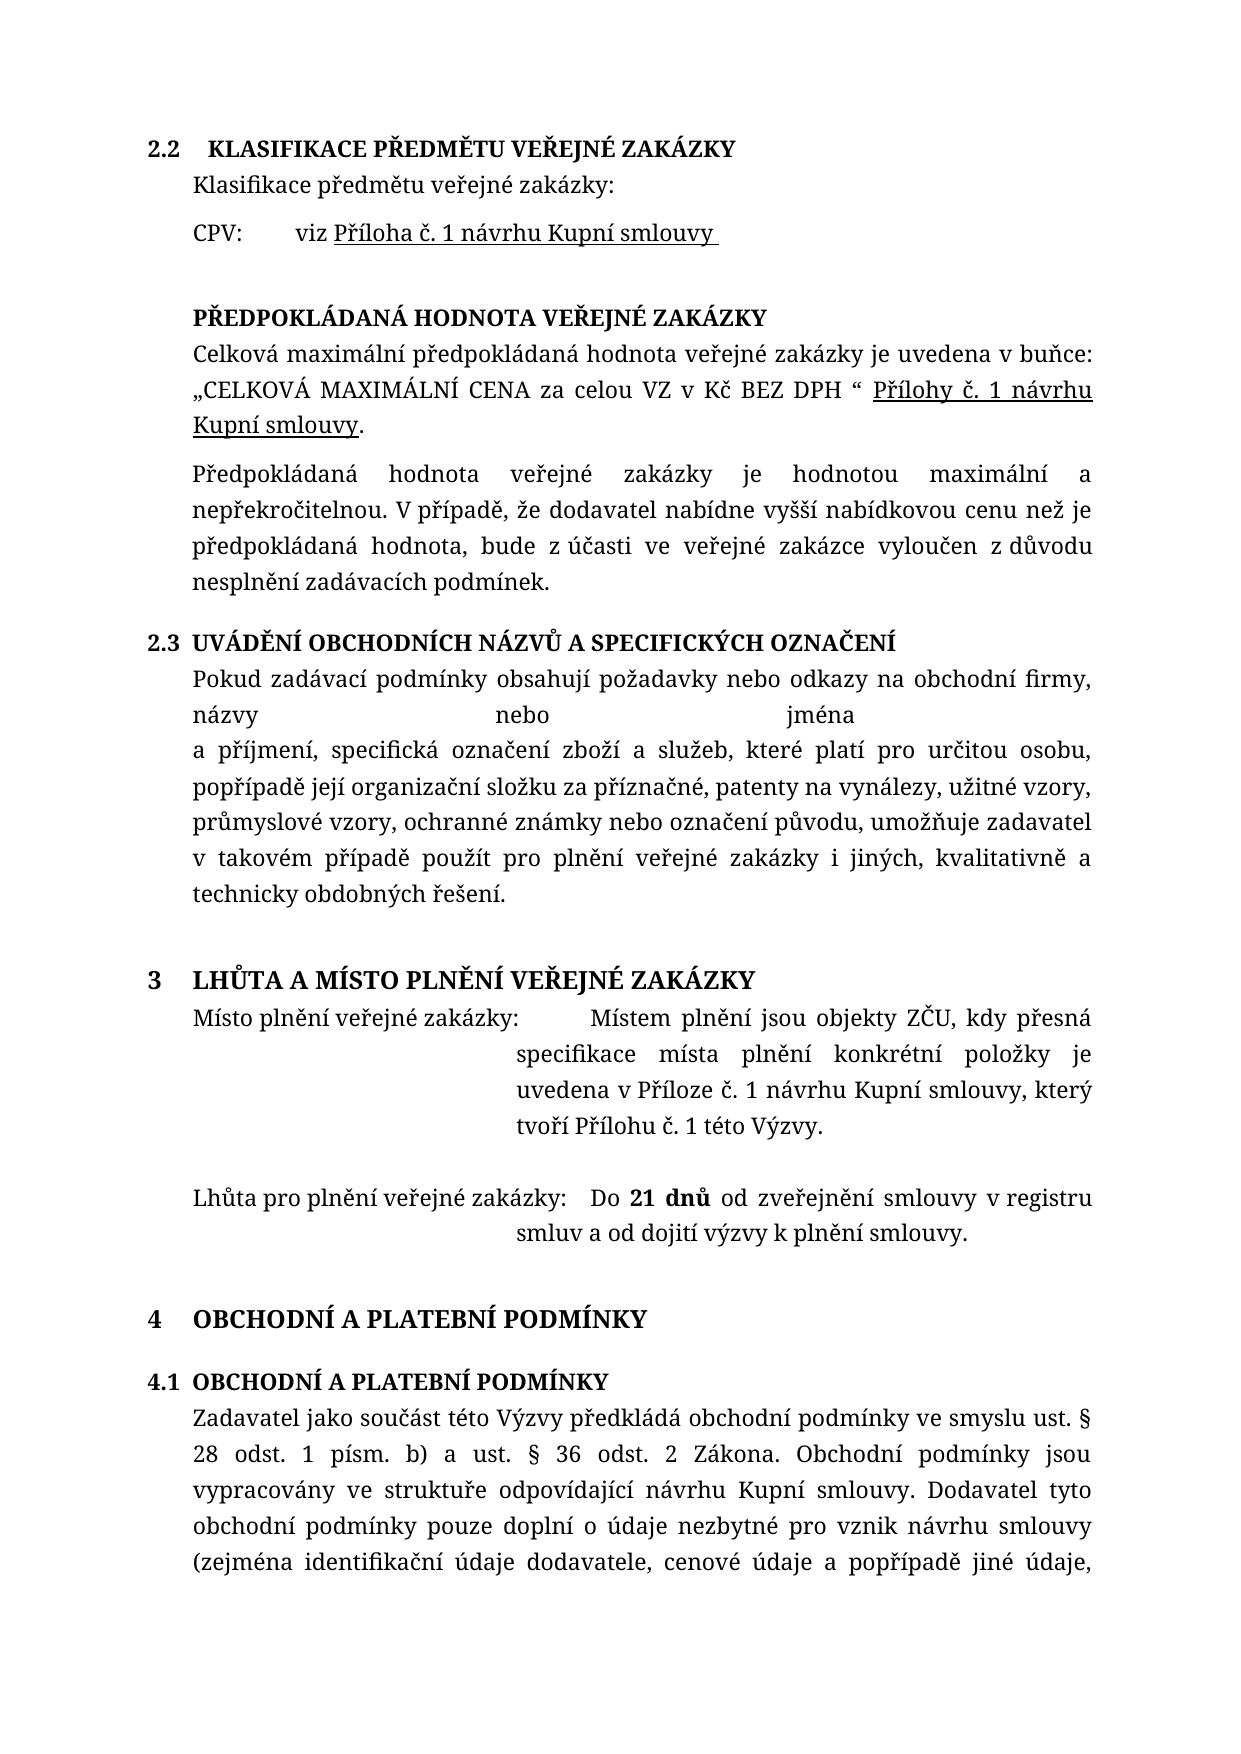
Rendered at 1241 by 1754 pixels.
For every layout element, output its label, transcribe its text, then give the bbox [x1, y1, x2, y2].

text Lhůta pro plnění veřejné zakázky: Do 21 dnů od zveřejnění smlouvy v registru smluv a od dojití výzvy k plnění smlouvy. [193, 1181, 1093, 1249]
text Předpokládaná hodnota veřejné zakázky je hodnotou maximální a nepřekročitelnou. V případě, že dodavatel nabídne vyšší nabídkovou cenu než je předpokládaná hodnota, bude z účasti ve veřejné zakázce vyloučen z důvodu nesplnění zadávacích podmínek. [192, 458, 1093, 597]
text Klasifikace předmětu veřejné zakázky: [193, 169, 1093, 200]
text PŘEDPOKLÁDANÁ HODNOTA VEŘEJNÉ ZAKÁZKY [148, 302, 1093, 333]
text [193, 1402, 1093, 1577]
subtitle KLASIFIKACE PŘEDMĚTU VEŘEJNÉ ZAKÁZKY [148, 133, 1093, 164]
subtitle OBCHODNÍ A PLATEBNÍ PODMÍNKY [147, 1366, 1093, 1397]
text CPV: viz Příloha č. 1 návrhu Kupní smlouvy [193, 217, 1093, 248]
subtitle LHŮTA A MÍSTO PLNĚNÍ VEŘEJNÉ ZAKÁZKY [148, 963, 1093, 997]
text Pokud zadávací podmínky obsahují požadavky nebo odkazy na obchodní firmy, názvy nebo jména a příjmení, specifická označení zboží a služeb, které platí pro určitou osobu, popřípadě její organizační složku za příznačné, patenty na vynálezy, užitné vzory, průmyslové vzory, ochranné známky nebo označení původu, umožňuje zadavatel v takovém případě použít pro plnění veřejné zakázky i jiných, kvalitativně a technicky obdobných řešení. [192, 663, 1093, 909]
subtitle UVÁDĚNÍ OBCHODNÍCH NÁZVŮ A SPECIFICKÝCH OZNAČENÍ [147, 627, 1093, 658]
text Celková maximální předpokládaná hodnota veřejné zakázky je uvedena v buňce: „CELKOVÁ MAXIMÁLNÍ CENA za celou VZ v Kč BEZ DPH “ Přílohy č. 1 návrhu Kupní smlouvy. [193, 338, 1093, 441]
subtitle OBCHODNÍ A PLATEBNÍ PODMÍNKY [148, 1302, 1093, 1336]
text Místo plnění veřejné zakázky: Místem plnění jsou objekty ZČU, kdy přesná specifikace místa plnění konkrétní položky je uvedena v Příloze č. 1 návrhu Kupní smlouvy, který tvoří Přílohu č. 1 této Výzvy. [193, 1002, 1093, 1141]
